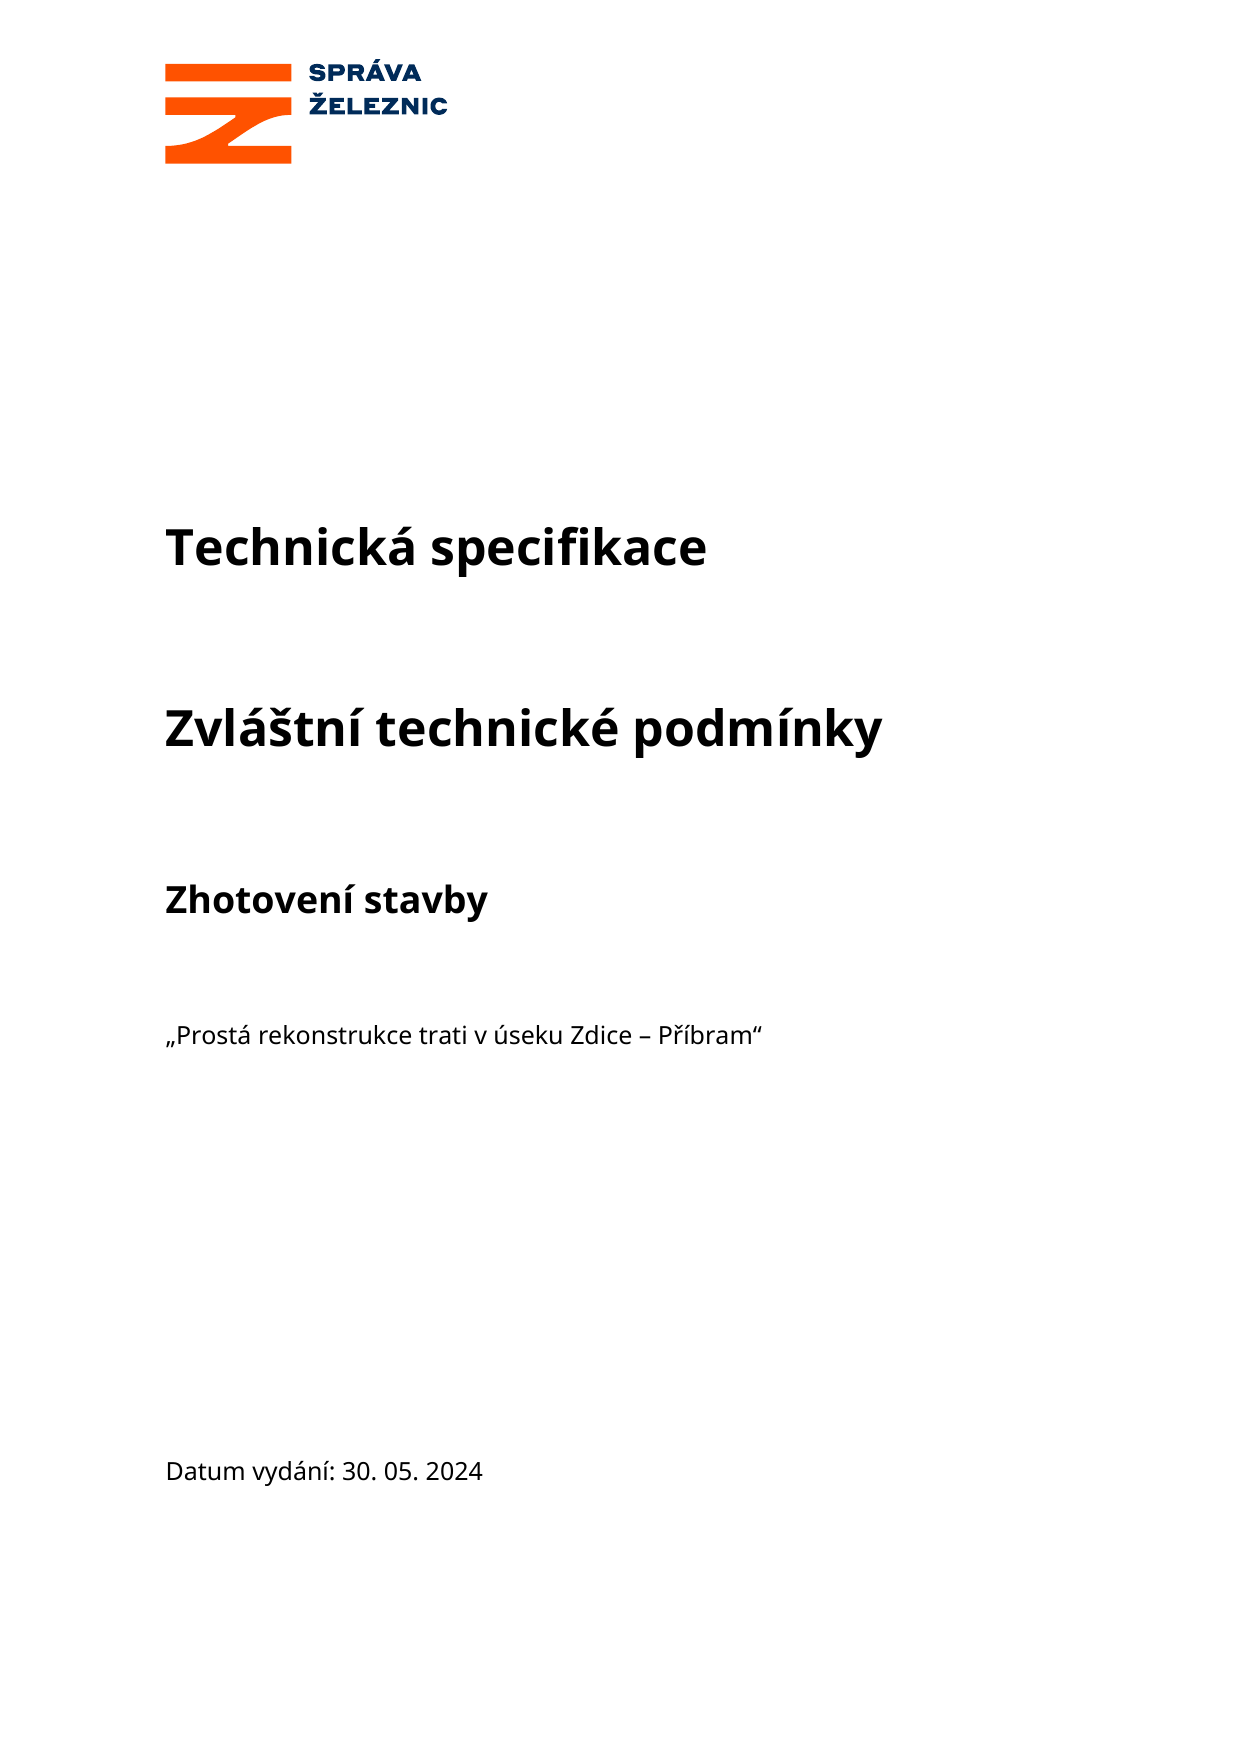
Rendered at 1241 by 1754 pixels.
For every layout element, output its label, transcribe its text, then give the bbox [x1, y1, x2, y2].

text Technická specifikace [165, 512, 1075, 580]
text Zhotovení stavby [165, 874, 1075, 925]
text Datum vydání: 30. 05. 2024 [165, 1454, 1075, 1488]
text Zvláštní technické podmínky [165, 693, 1075, 761]
